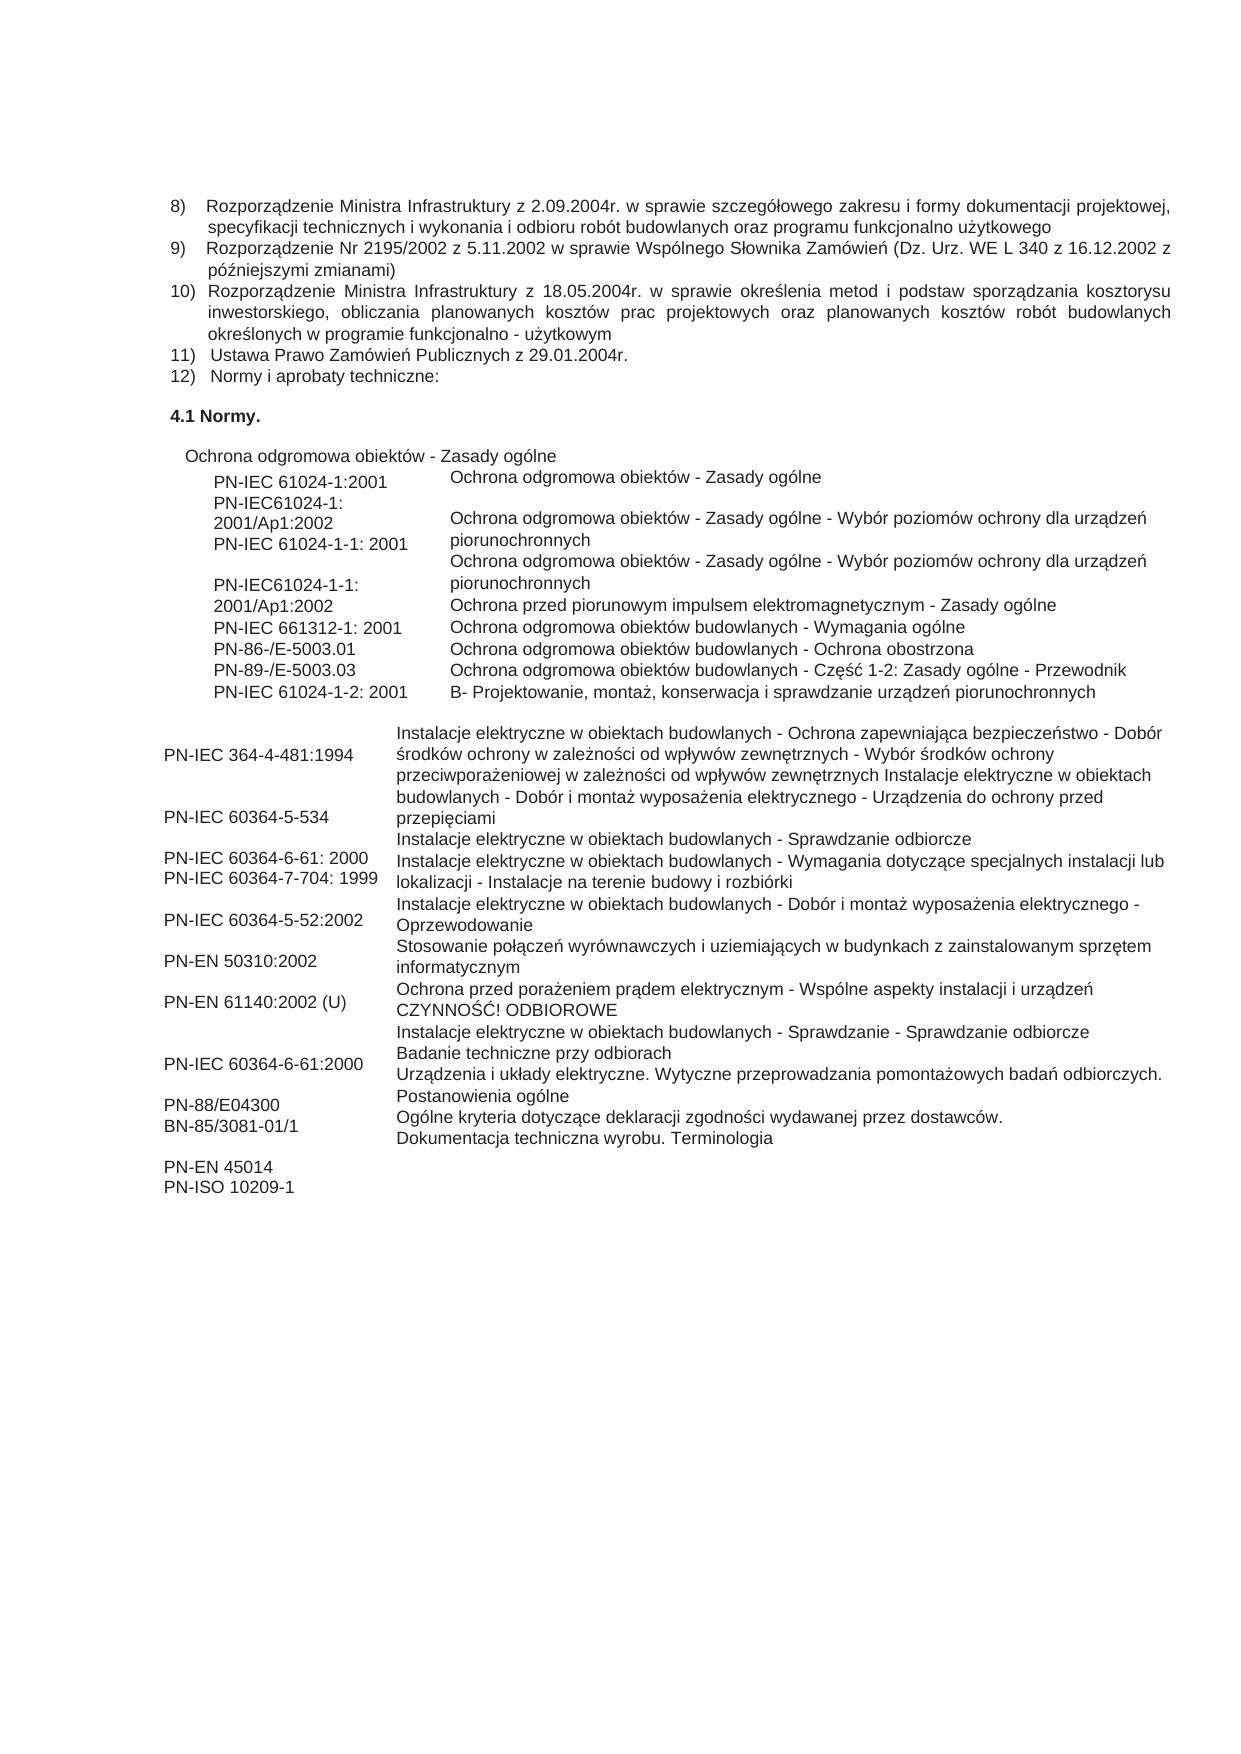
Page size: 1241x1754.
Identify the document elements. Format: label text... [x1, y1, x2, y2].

text Ochrona odgromowa obiektów budowlanych - Wymagania ogólne [185, 617, 1172, 637]
text Urządzenia i układy elektryczne. Wytyczne przeprowadzania pomontażowych badań odbiorczych. Postanowienia ogólne [170, 1064, 1172, 1106]
text Ochrona odgromowa obiektów budowlanych - Część 1-2: Zasady ogólne - Przewodnik [185, 660, 1172, 681]
list Rozporządzenie Ministra Infrastruktury z 2.09.2004r. w sprawie szczegółowego zakresu i formy dokumentacji projektowej, specyfikacji technicznych i wykonania i odbioru robót budowlanych oraz programu funkcjonalno użytkowego [170, 195, 1172, 237]
text Ochrona odgromowa obiektów - Zasady ogólne - Wybór poziomów ochrony dla urządzeń piorunochronnych [185, 551, 1172, 593]
text Ochrona odgromowa obiektów - Zasady ogólne [170, 445, 1172, 466]
list Normy i aprobaty techniczne: [170, 366, 1172, 387]
text Ogólne kryteria dotyczące deklaracji zgodności wydawanej przez dostawców. [170, 1107, 1172, 1127]
text Ochrona odgromowa obiektów budowlanych - Ochrona obostrzona [185, 638, 1172, 659]
text Instalacje elektryczne w obiektach budowlanych - Sprawdzanie - Sprawdzanie odbiorcze [170, 1021, 1172, 1042]
text CZYNNOŚĆ! ODBIOROWE [170, 1000, 1172, 1020]
text Badanie techniczne przy odbiorach [170, 1043, 1172, 1063]
text Dokumentacja techniczna wyrobu. Terminologia [170, 1128, 1172, 1148]
list Ustawa Prawo Zamówień Publicznych z 29.01.2004r. [170, 345, 1172, 365]
text Instalacje elektryczne w obiektach budowlanych - Wymagania dotyczące specjalnych instalacji lub lokalizacji - Instalacje na terenie budowy i rozbiórki [170, 851, 1172, 892]
text 4.1 Normy. [170, 406, 1172, 427]
text Ochrona przed piorunowym impulsem elektromagnetycznym - Zasady ogólne [185, 595, 1172, 615]
text B- Projektowanie, montaż, konserwacja i sprawdzanie urządzeń piorunochronnych [185, 682, 1172, 702]
text Instalacje elektryczne w obiektach budowlanych - Dobór i montaż wyposażenia elektrycznego - Oprzewodowanie [170, 893, 1172, 935]
list Rozporządzenie Nr 2195/2002 z 5.11.2002 w sprawie Wspólnego Słownika Zamówień (Dz. Urz. WE L 340 z 16.12.2002 z późniejszymi zmianami) [170, 238, 1172, 280]
text Stosowanie połączeń wyrównawczych i uziemiających w budynkach z zainstalowanym sprzętem informatycznym [170, 936, 1172, 978]
list Rozporządzenie Ministra Infrastruktury z 18.05.2004r. w sprawie określenia metod i podstaw sporządzania kosztorysu inwestorskiego, obliczania planowanych kosztów prac projektowych oraz planowanych kosztów robót budowlanych określonych w programie funkcjonalno - użytkowym [170, 281, 1172, 344]
text Instalacje elektryczne w obiektach budowlanych - Ochrona zapewniająca bezpieczeństwo - Dobór środków ochrony w zależności od wpływów zewnętrznych - Wybór środków ochrony przeciwporażeniowej w zależności od wpływów zewnętrznych Instalacje elektryczne w obiektach budowlanych - Dobór i montaż wyposażenia elektrycznego - Urządzenia do ochrony przed przepięciami [170, 722, 1172, 828]
text Ochrona odgromowa obiektów - Zasady ogólne [170, 467, 1172, 488]
text Ochrona przed porażeniem prądem elektrycznym - Wspólne aspekty instalacji i urządzeń [170, 979, 1172, 999]
text Instalacje elektryczne w obiektach budowlanych - Sprawdzanie odbiorcze [170, 829, 1172, 849]
text Ochrona odgromowa obiektów - Zasady ogólne - Wybór poziomów ochrony dla urządzeń piorunochronnych [185, 508, 1172, 550]
